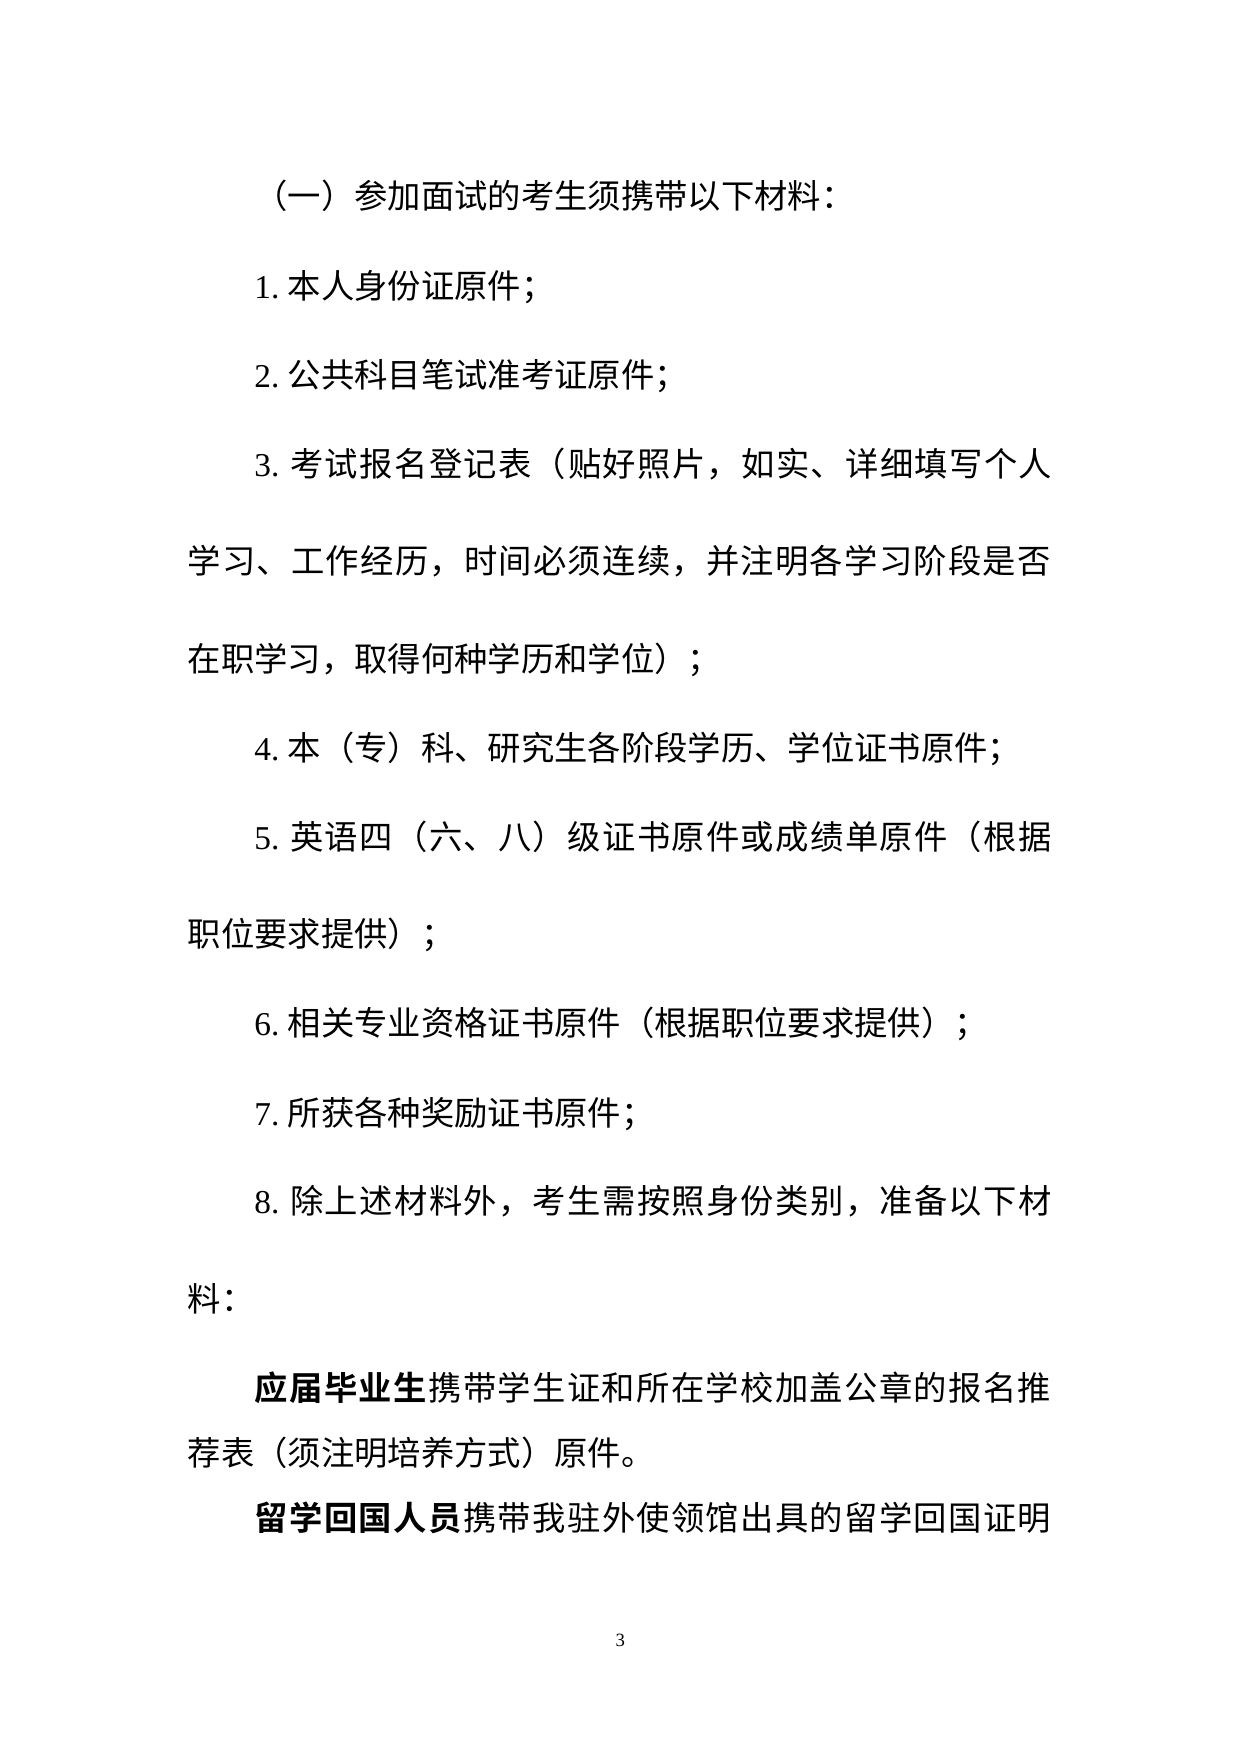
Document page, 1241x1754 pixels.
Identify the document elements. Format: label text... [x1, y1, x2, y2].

text 7. 所获各种奖励证书原件； [187, 1078, 1053, 1143]
text 8. 除上述材料外，考生需按照身份类别，准备以下材料： [187, 1167, 1053, 1329]
text 应届毕业生携带学生证和所在学校加盖公章的报名推荐表（须注明培养方式）原件。 [187, 1353, 1053, 1483]
text 4. 本（专）科、研究生各阶段学历、学位证书原件； [187, 713, 1053, 778]
text （一）参加面试的考生须携带以下材料： [187, 162, 1053, 227]
text 6. 相关专业资格证书原件（根据职位要求提供）； [187, 989, 1053, 1054]
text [187, 1483, 1053, 1548]
text 1. 本人身份证原件； [187, 251, 1053, 316]
text 3. 考试报名登记表（贴好照片，如实、详细填写个人学习、工作经历，时间必须连续，并注明各学习阶段是否在职学习，取得何种学历和学位）； [187, 429, 1053, 689]
text 2. 公共科目笔试准考证原件； [187, 340, 1053, 405]
text 5. 英语四（六、八）级证书原件或成绩单原件（根据职位要求提供）； [187, 802, 1053, 965]
